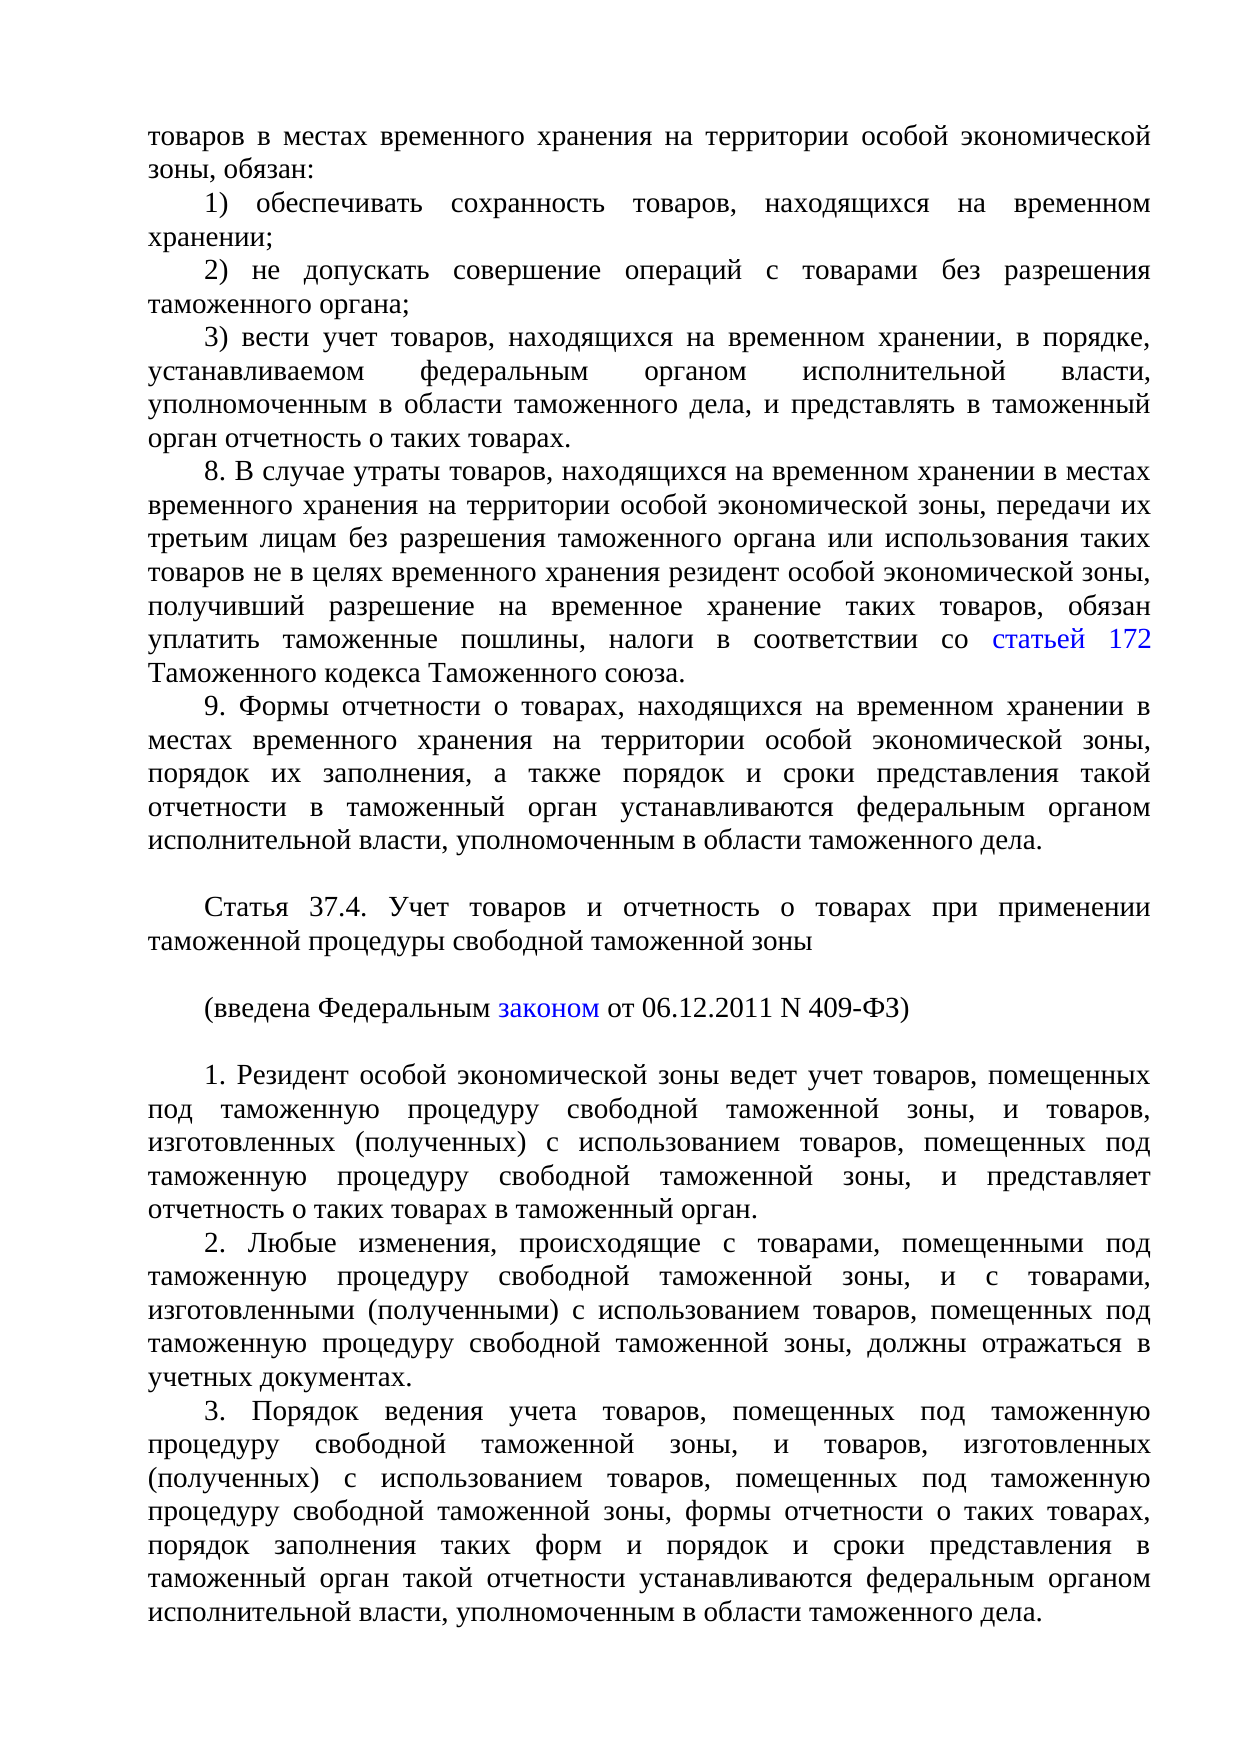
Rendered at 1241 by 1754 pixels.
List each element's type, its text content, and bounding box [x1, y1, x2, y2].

text 2) не допускать совершение операций с товарами без разрешения таможенного органа; [148, 252, 1152, 319]
text 2. Любые изменения, происходящие с товарами, помещенными под таможенную процедуру свободной таможенной зоны, и с товарами, изготовленными (полученными) с использованием товаров, помещенных под таможенную процедуру свободной таможенной зоны, должны отражаться в учетных документах. [148, 1225, 1152, 1393]
text (введена Федеральным законом от 06.12.2011 N 409-ФЗ) [148, 990, 1152, 1024]
text 9. Формы отчетности о товарах, находящихся на временном хранении в местах временного хранения на территории особой экономической зоны, порядок их заполнения, а также порядок и сроки представления такой отчетности в таможенный орган устанавливаются федеральным органом исполнительной власти, уполномоченным в области таможенного дела. [148, 688, 1152, 856]
text 3) вести учет товаров, находящихся на временном хранении, в порядке, устанавливаемом федеральным органом исполнительной власти, уполномоченным в области таможенного дела, и представлять в таможенный орган отчетность о таких товарах. [148, 319, 1152, 453]
text 1) обеспечивать сохранность товаров, находящихся на временном хранении; [148, 185, 1152, 252]
text Статья 37.4. Учет товаров и отчетность о товарах при применении таможенной процедуры свободной таможенной зоны [148, 889, 1152, 957]
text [148, 118, 1152, 185]
text 3. Порядок ведения учета товаров, помещенных под таможенную процедуру свободной таможенной зоны, и товаров, изготовленных (полученных) с использованием товаров, помещенных под таможенную процедуру свободной таможенной зоны, формы отчетности о таких товарах, порядок заполнения таких форм и порядок и сроки представления в таможенный орган такой отчетности устанавливаются федеральным органом исполнительной власти, уполномоченным в области таможенного дела. [148, 1393, 1152, 1627]
text 1. Резидент особой экономической зоны ведет учет товаров, помещенных под таможенную процедуру свободной таможенной зоны, и товаров, изготовленных (полученных) с использованием товаров, помещенных под таможенную процедуру свободной таможенной зоны, и представляет отчетность о таких товарах в таможенный орган. [148, 1057, 1152, 1225]
text 8. В случае утраты товаров, находящихся на временном хранении в местах временного хранения на территории особой экономической зоны, передачи их третьим лицам без разрешения таможенного органа или использования таких товаров не в целях временного хранения резидент особой экономической зоны, получивший разрешение на временное хранение таких товаров, обязан уплатить таможенные пошлины, налоги в соответствии со статьей 172 Таможенного кодекса Таможенного союза. [148, 453, 1152, 688]
